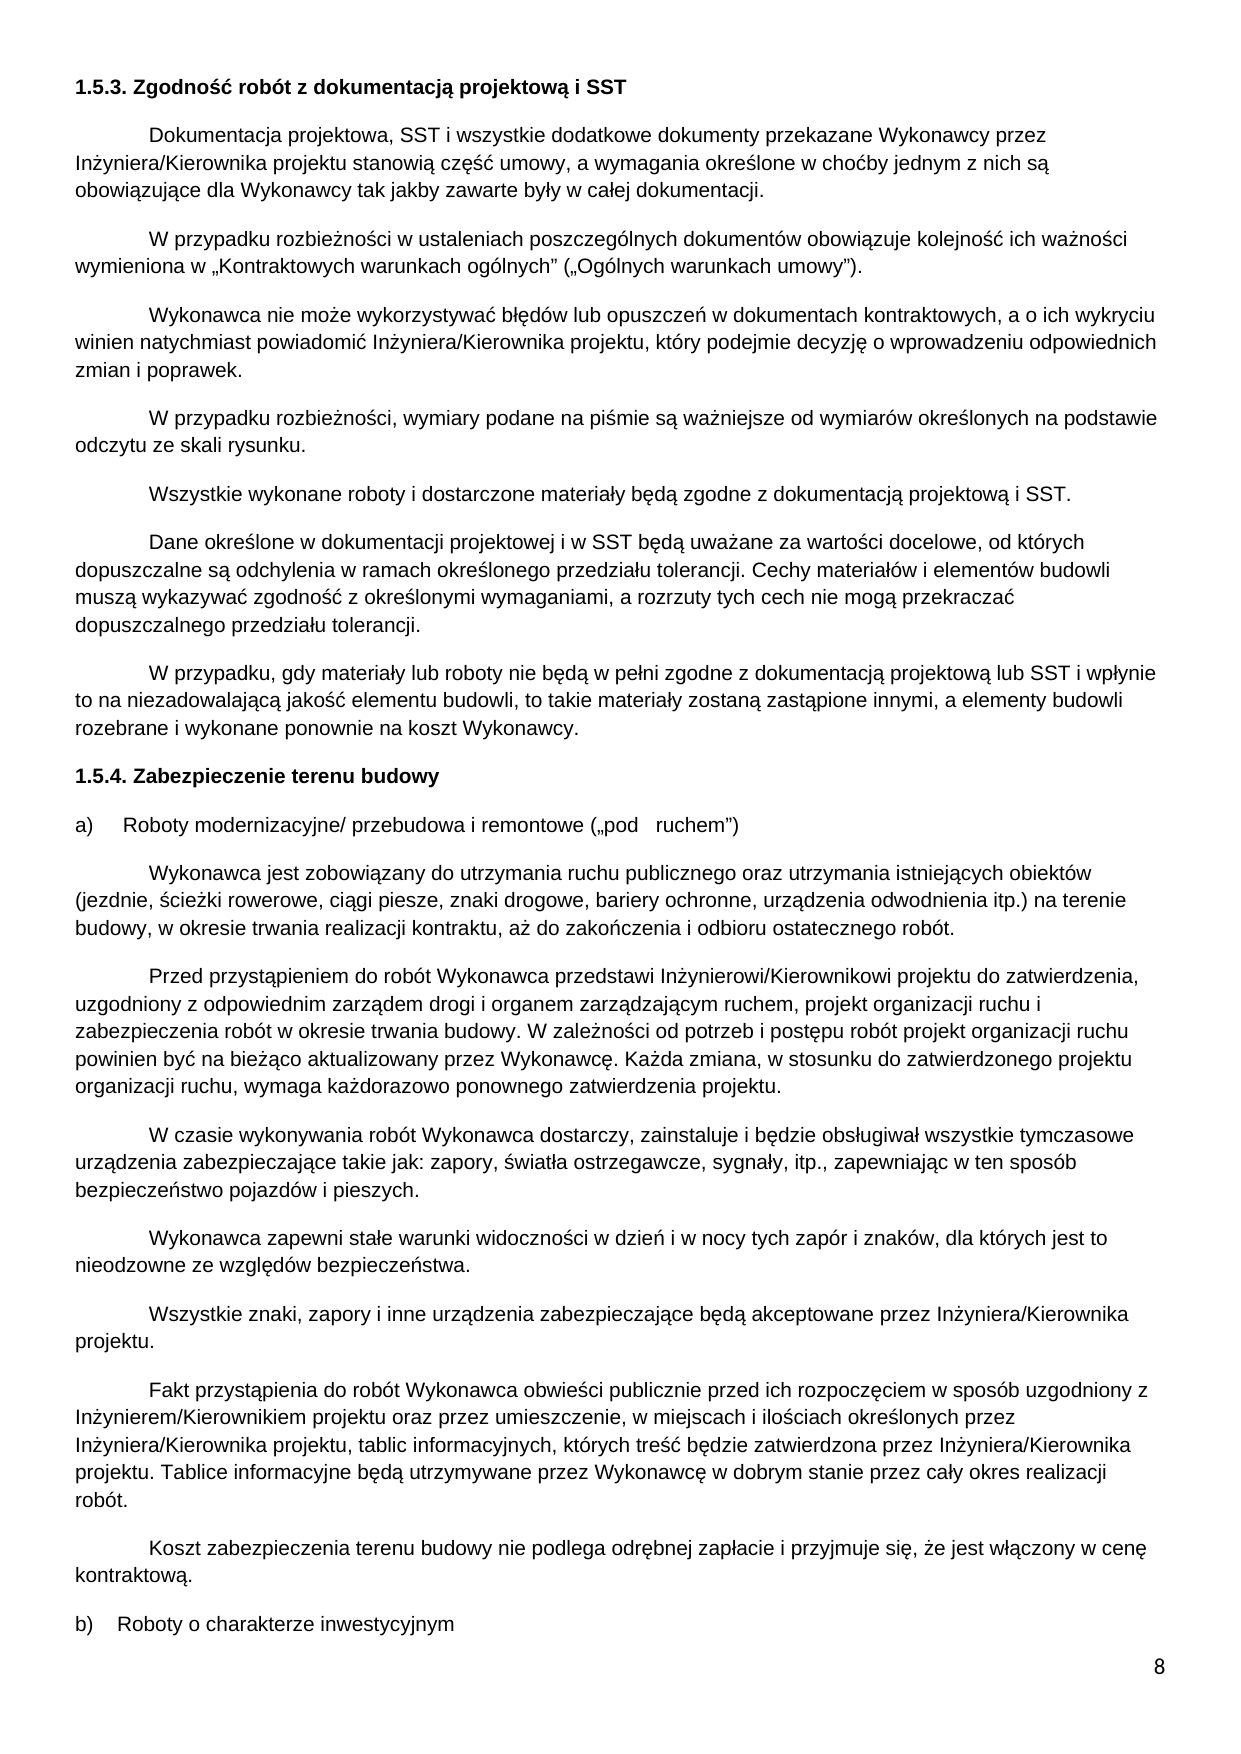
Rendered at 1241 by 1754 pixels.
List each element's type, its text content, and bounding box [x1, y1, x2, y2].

text W czasie wykonywania robót Wykonawca dostarczy, zainstaluje i będzie obsługiwał wszystkie tymczasowe urządzenia zabezpieczające takie jak: zapory, światła ostrzegawcze, sygnały, itp., zapewniając w ten sposób bezpieczeństwo pojazdów i pieszych. [75, 1122, 1165, 1201]
text 1.5.4. Zabezpieczenie terenu budowy [75, 764, 1165, 788]
text W przypadku, gdy materiały lub roboty nie będą w pełni zgodne z dokumentacją projektową lub SST i wpłynie to na niezadowalającą jakość elementu budowli, to takie materiały zostaną zastąpione innymi, a elementy budowli rozebrane i wykonane ponownie na koszt Wykonawcy. [75, 661, 1165, 740]
text Przed przystąpieniem do robót Wykonawca przedstawi Inżynierowi/Kierownikowi projektu do zatwierdzenia, uzgodniony z odpowiednim zarządem drogi i organem zarządzającym ruchem, projekt organizacji ruchu i zabezpieczenia robót w okresie trwania budowy. W zależności od potrzeb i postępu robót projekt organizacji ruchu powinien być na bieżąco aktualizowany przez Wykonawcę. Każda zmiana, w stosunku do zatwierdzonego projektu organizacji ruchu, wymaga każdorazowo ponownego zatwierdzenia projektu. [75, 964, 1165, 1098]
text Wykonawca jest zobowiązany do utrzymania ruchu publicznego oraz utrzymania istniejących obiektów (jezdnie, ścieżki rowerowe, ciągi piesze, znaki drogowe, bariery ochronne, urządzenia odwodnienia itp.) na terenie budowy, w okresie trwania realizacji kontraktu, aż do zakończenia i odbioru ostatecznego robót. [75, 861, 1165, 940]
text W przypadku rozbieżności, wymiary podane na piśmie są ważniejsze od wymiarów określonych na podstawie odczytu ze skali rysunku. [75, 406, 1165, 457]
text Koszt zabezpieczenia terenu budowy nie podlega odrębnej zapłacie i przyjmuje się, że jest włączony w cenę kontraktową. [75, 1536, 1165, 1587]
text Wszystkie wykonane roboty i dostarczone materiały będą zgodne z dokumentacją projektową i SST. [75, 482, 1165, 506]
text Dane określone w dokumentacji projektowej i w SST będą uważane za wartości docelowe, od których dopuszczalne są odchylenia w ramach określonego przedziału tolerancji. Cechy materiałów i elementów budowli muszą wykazywać zgodność z określonymi wymaganiami, a rozrzuty tych cech nie mogą przekraczać dopuszczalnego przedziału tolerancji. [75, 530, 1165, 636]
text Dokumentacja projektowa, SST i wszystkie dodatkowe dokumenty przekazane Wykonawcy przez Inżyniera/Kierownika projektu stanowią część umowy, a wymagania określone w choćby jednym z nich są obowiązujące dla Wykonawcy tak jakby zawarte były w całej dokumentacji. [75, 123, 1165, 202]
text a) Roboty modernizacyjne/ przebudowa i remontowe („pod ruchem”) [75, 812, 1165, 836]
text 1.5.3. Zgodność robót z dokumentacją projektową i SST [75, 75, 1165, 99]
text Wykonawca zapewni stałe warunki widoczności w dzień i w nocy tych zapór i znaków, dla których jest to nieodzowne ze względów bezpieczeństwa. [75, 1226, 1165, 1277]
text b) Roboty o charakterze inwestycyjnym [75, 1612, 1165, 1636]
text W przypadku rozbieżności w ustaleniach poszczególnych dokumentów obowiązuje kolejność ich ważności wymieniona w „Kontraktowych warunkach ogólnych” („Ogólnych warunkach umowy”). [75, 227, 1165, 278]
text Wszystkie znaki, zapory i inne urządzenia zabezpieczające będą akceptowane przez Inżyniera/Kierownika projektu. [75, 1302, 1165, 1353]
text Wykonawca nie może wykorzystywać błędów lub opuszczeń w dokumentach kontraktowych, a o ich wykryciu winien natychmiast powiadomić Inżyniera/Kierownika projektu, który podejmie decyzję o wprowadzeniu odpowiednich zmian i poprawek. [75, 302, 1165, 381]
